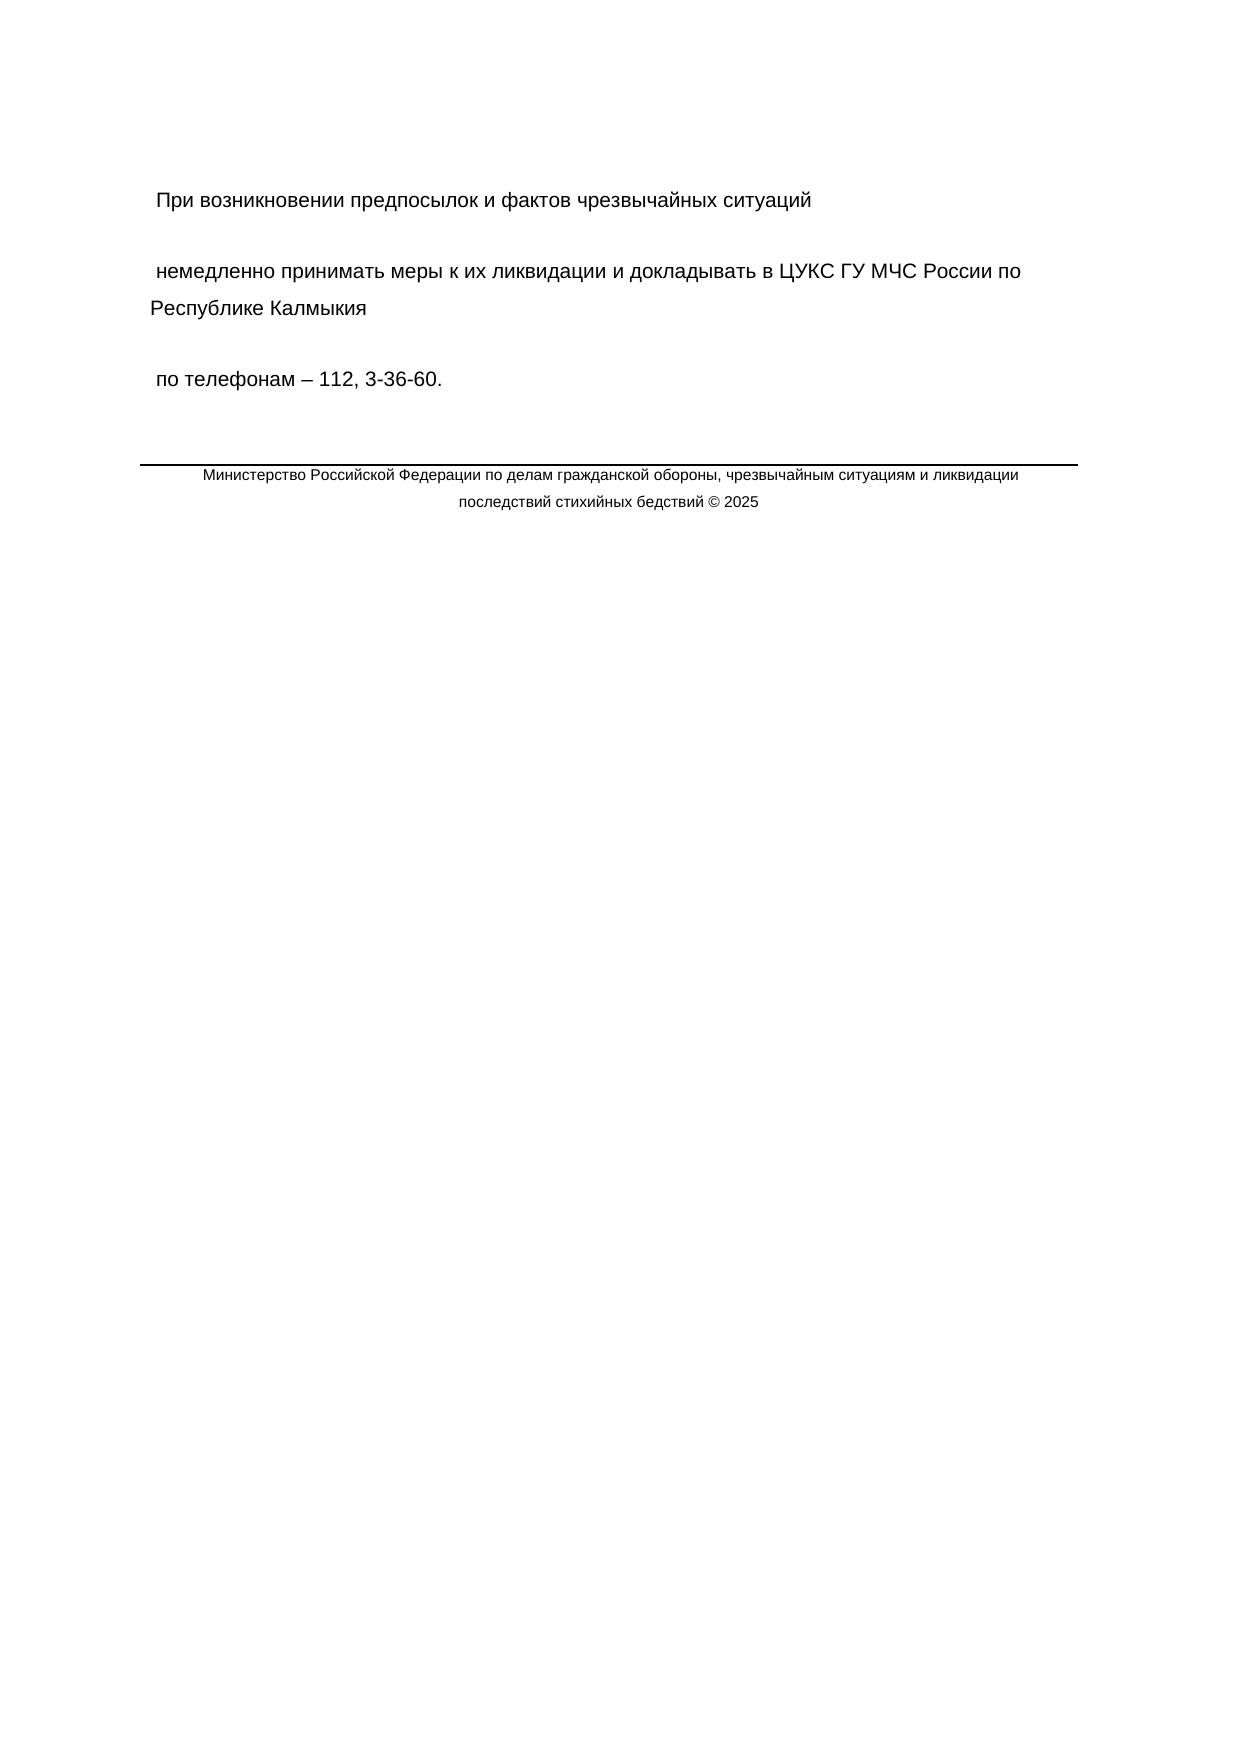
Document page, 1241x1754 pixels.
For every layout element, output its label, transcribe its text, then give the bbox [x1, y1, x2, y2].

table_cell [140, 150, 1078, 464]
table_cell Министерство Российской Федерации по делам гражданской обороны, чрезвычайным ситуациям и ликвидации последствий стихийных бедствий © 2025 [140, 466, 1078, 548]
